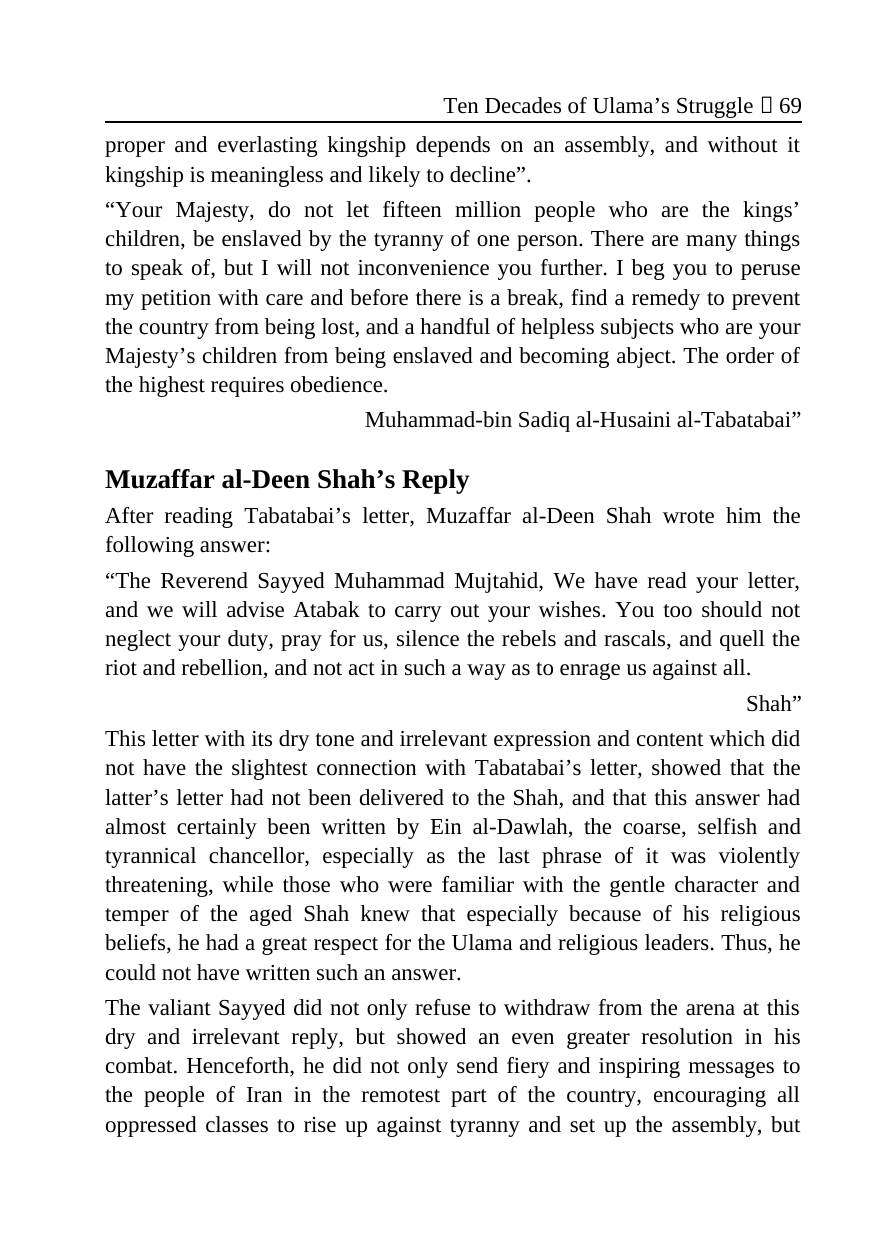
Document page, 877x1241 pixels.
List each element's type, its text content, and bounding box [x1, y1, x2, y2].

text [105, 129, 802, 188]
text “Your Majesty, do not let fifteen million people who are the kings’ children, be enslaved by the tyranny of one person. There are many things to speak of, but I will not inconvenience you further. I beg you to peruse my petition with care and before there is a break, find a remedy to prevent the country from being lost, and a handful of helpless subjects who are your Majesty’s children from being enslaved and becoming abject. The order of the highest requires obedience. [105, 194, 802, 398]
text After reading Tabatabai’s letter, Muzaffar al-Deen Shah wrote him the following answer: [105, 500, 802, 559]
subtitle Muzaffar al-Deen Shah’s Reply [105, 463, 802, 494]
text Muhammad-bin Sadiq al-Husaini al-Tabatabai” [105, 404, 802, 434]
text “The Reverend Sayyed Muhammad Mujtahid, We have read your letter, and we will advise Atabak to carry out your wishes. You too should not neglect your duty, pray for us, silence the rebels and rascals, and quell the riot and rebellion, and not act in such a way as to enrage us against all. [105, 565, 802, 682]
text Shah” [105, 688, 802, 717]
text This letter with its dry tone and irrelevant expression and content which did not have the slightest connection with Tabatabai’s letter, showed that the latter’s letter had not been delivered to the Shah, and that this answer had almost certainly been written by Ein al-Dawlah, the coarse, selfish and tyrannical chancellor, especially as the last phrase of it was violently threatening, while those who were familiar with the gentle character and temper of the aged Shah knew that especially because of his religious beliefs, he had a great respect for the Ulama and religious leaders. Thus, he could not have written such an answer. [105, 723, 802, 986]
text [105, 992, 802, 1138]
